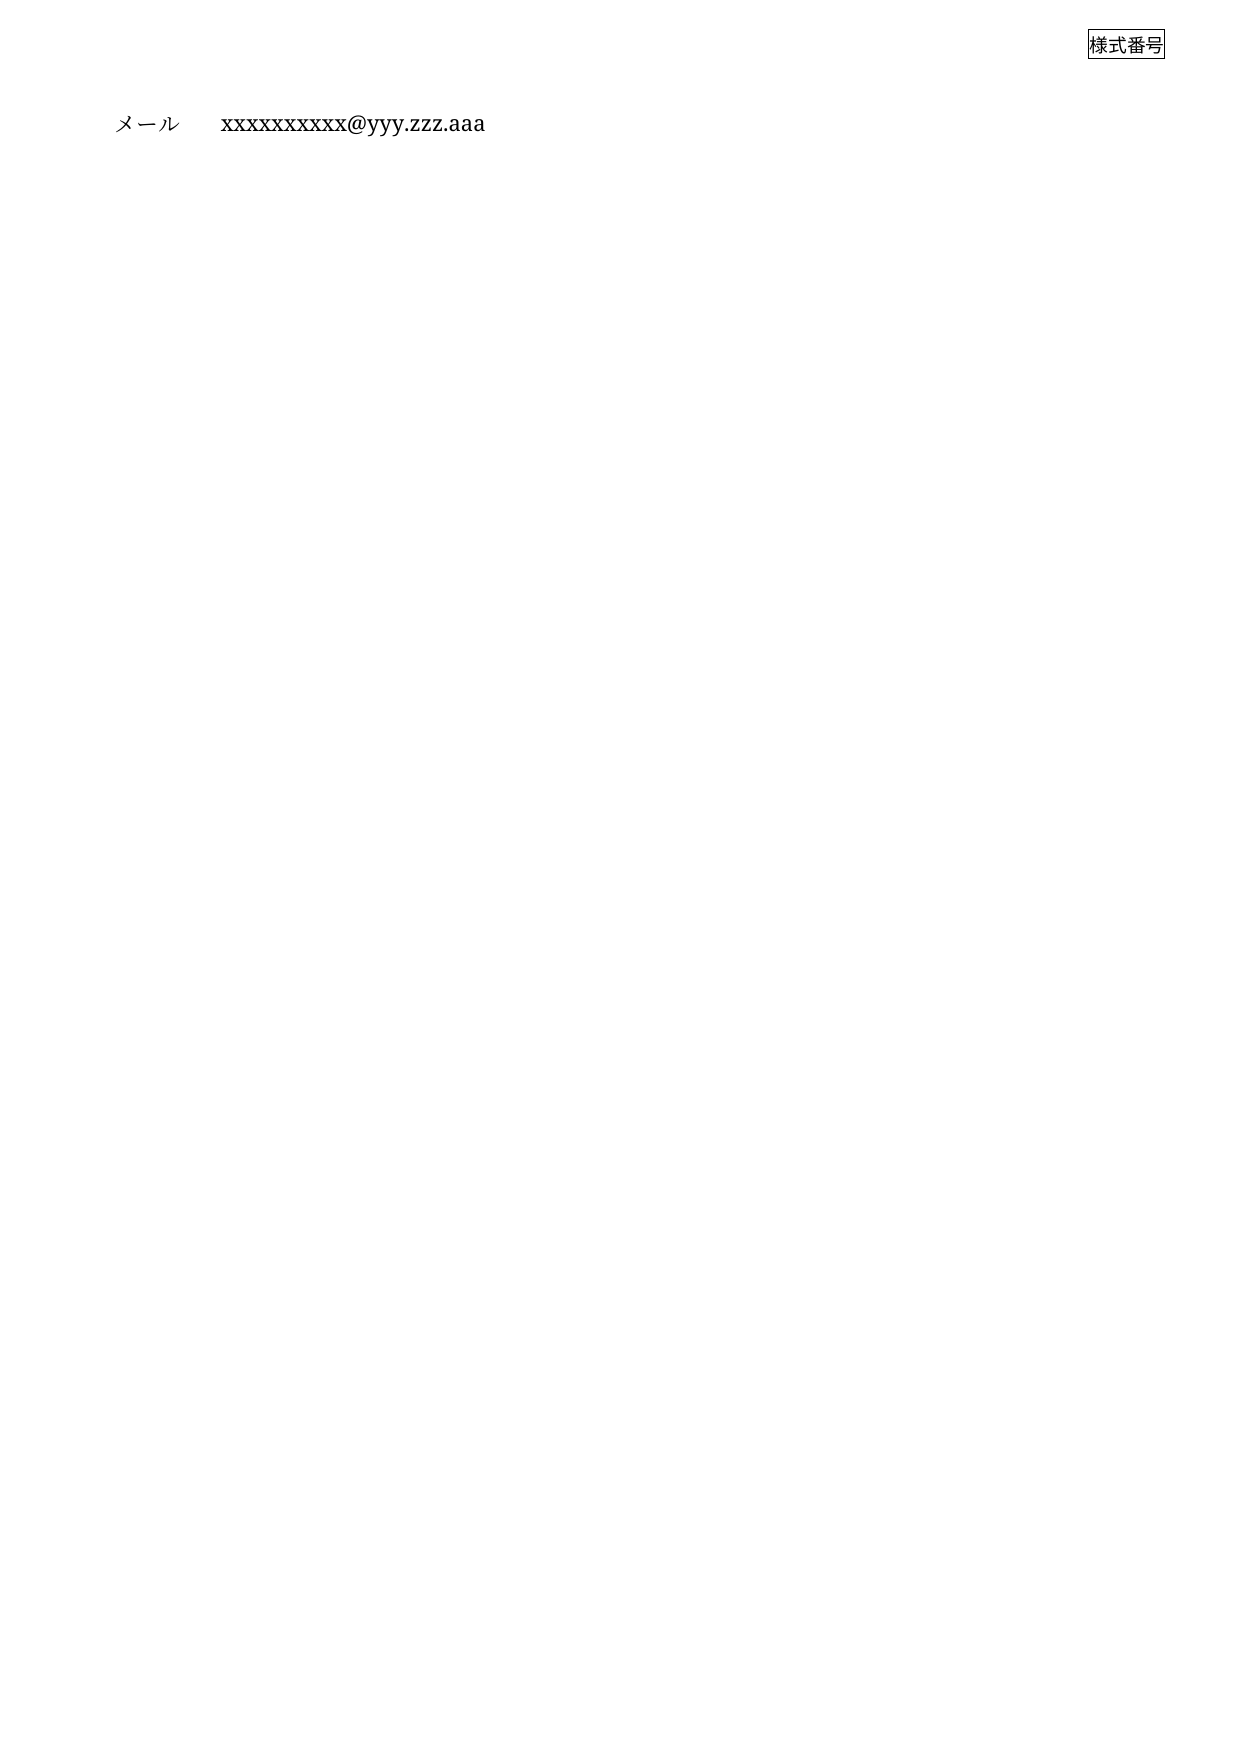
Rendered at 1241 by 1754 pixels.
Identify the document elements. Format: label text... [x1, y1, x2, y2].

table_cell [221, 106, 1166, 139]
table_cell 電話番号 メール [103, 106, 221, 139]
